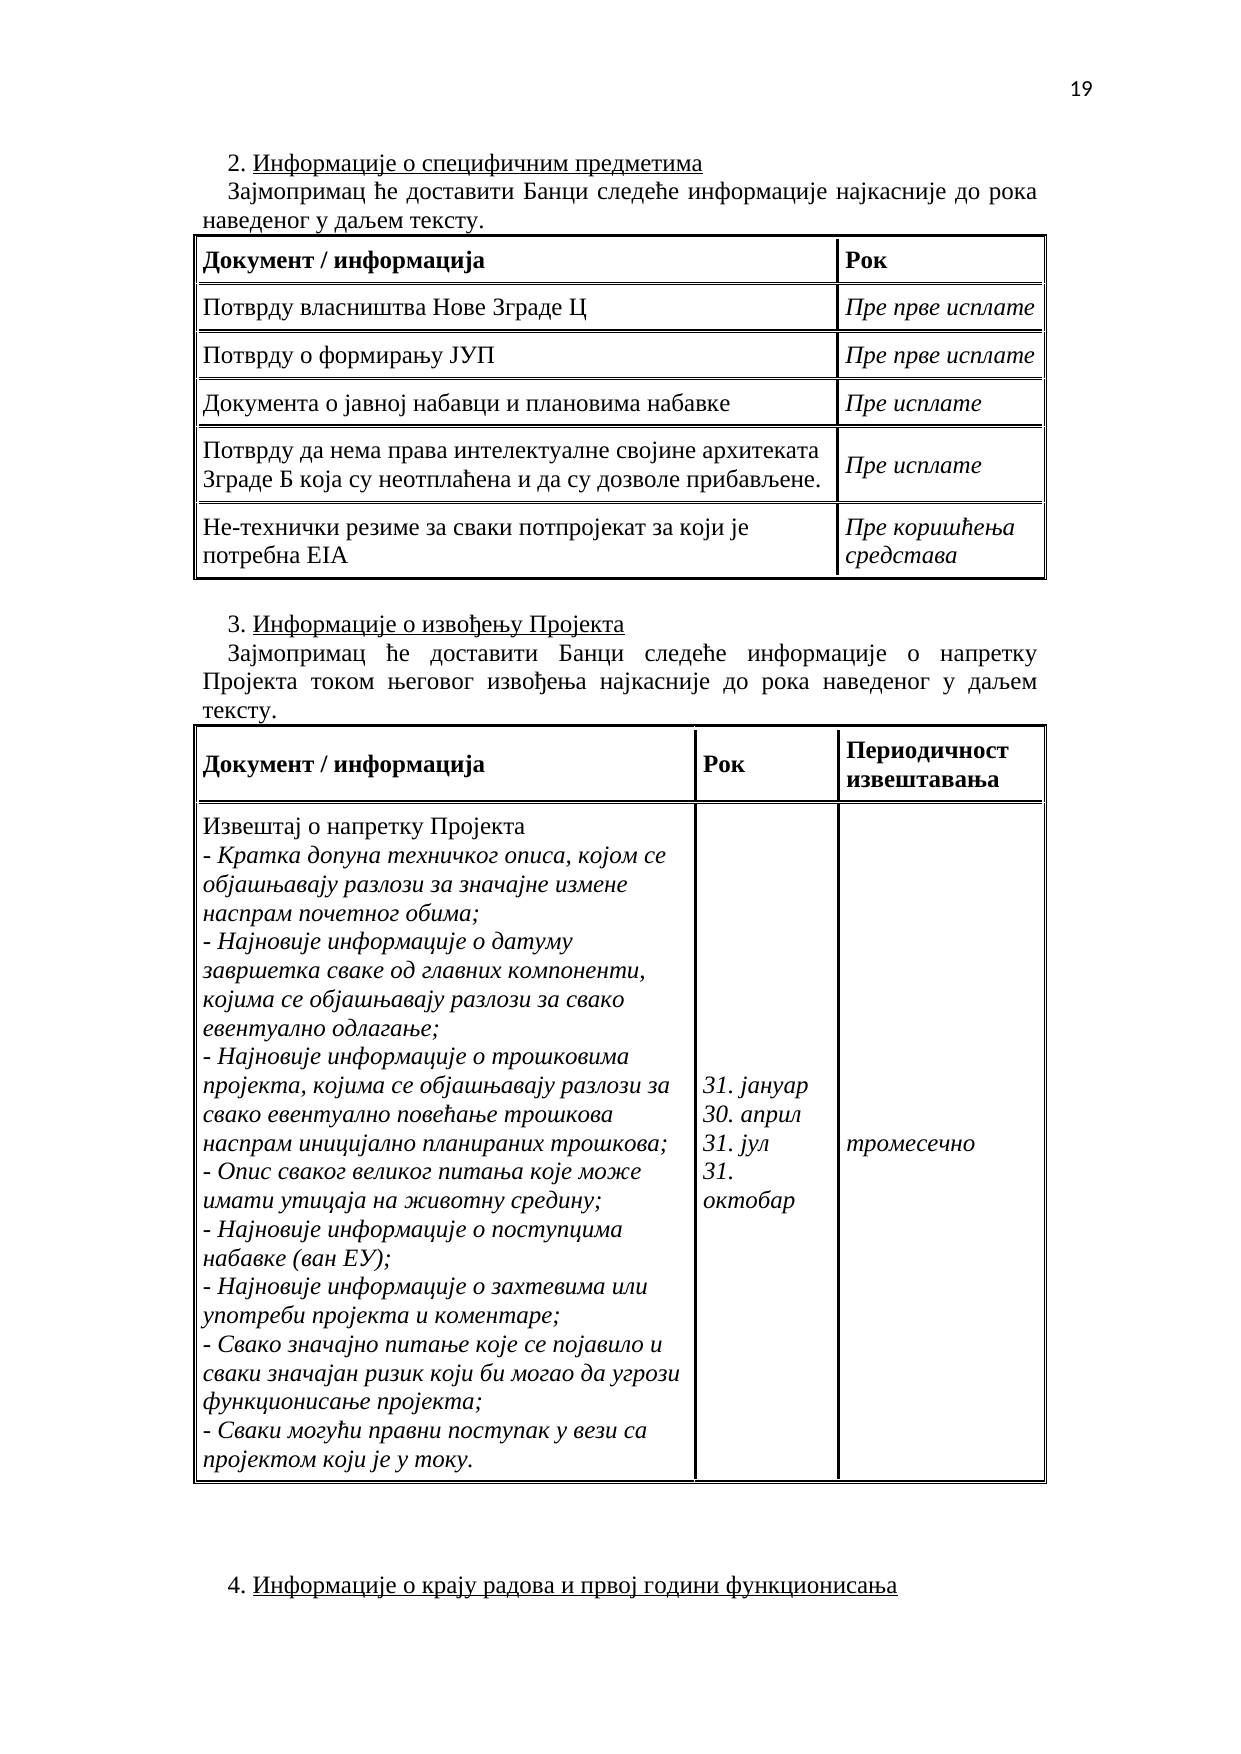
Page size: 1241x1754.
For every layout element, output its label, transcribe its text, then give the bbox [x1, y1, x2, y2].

table_cell тромесечно [838, 800, 1044, 1480]
table_cell Потврду да нема права интелектуалне својине архитеката Зграде Б која су неотплаћена и да су дозволе прибављене. [197, 424, 836, 501]
text 4. Информације о крају радова и првој години функционисања [202, 1570, 1038, 1599]
text 3. Информације о извођењу Пројекта [202, 609, 1038, 638]
table_cell Документа о јавној набавци и плановима набавке [195, 377, 837, 424]
table_header Периодичност извештавања [838, 727, 1044, 800]
table_cell Пре коришћења средстава [837, 501, 1045, 577]
text 2. Информације о специфичним предметима [202, 148, 1038, 176]
text Зајмопримац ће доставити Банци следеће информације најкасније до рока наведеног у даљем тексту. [202, 176, 1038, 234]
table_cell Не-технички резиме за сваки потпројекат за који је потребна EIA [195, 501, 837, 577]
table_cell Извештај о напретку Пројекта - Кратка допуна техничког описа, којом се објашњавају разлози за значајне измене наспрам почетног обима; - Најновије информације о датуму завршетка сваке од главних компоненти, којима се објашњавају разлози за свако евентуално одлагање; - Најновије информације о трошковима пројекта, којима се објашњавају разлози за свако евентуално повећање трошкова наспрам иницијално планираних трошкова; - Опис сваког великог питања које може имати утицаја на животну средину; - Најновије информације о поступцима набавке (ван ЕУ); - Најновије информације о захтевима или употреби пројекта и коментаре; - Свако значајно питање које се појавило и сваки значајан ризик који би могао да угрози функционисање пројекта; - Сваки могући правни поступак у вези са пројектом који је у току. [197, 800, 695, 1480]
table_header Документ / информација [197, 237, 837, 281]
table_header Рок [695, 727, 838, 800]
table_header Рок [837, 237, 1044, 281]
table_cell Пре прве исплате [839, 281, 1044, 329]
table_header Документ / информација [197, 726, 695, 800]
table_cell Потврду власништва Нове Зграде Ц [197, 281, 836, 329]
table_cell 31. јануар 30. април 31. јул 31. октобар [695, 804, 838, 1480]
text Зајмопримац ће доставити Банци следеће информације о напретку Пројекта током његовог извођења најкасније до рока наведеног у даљем тексту. [202, 638, 1038, 724]
table_cell Пре исплате [837, 377, 1045, 424]
table_cell Пре исплате [839, 424, 1044, 501]
table_cell Пре прве исплате [839, 329, 1044, 377]
table_cell Потврду о формирању ЈУП [197, 329, 836, 377]
